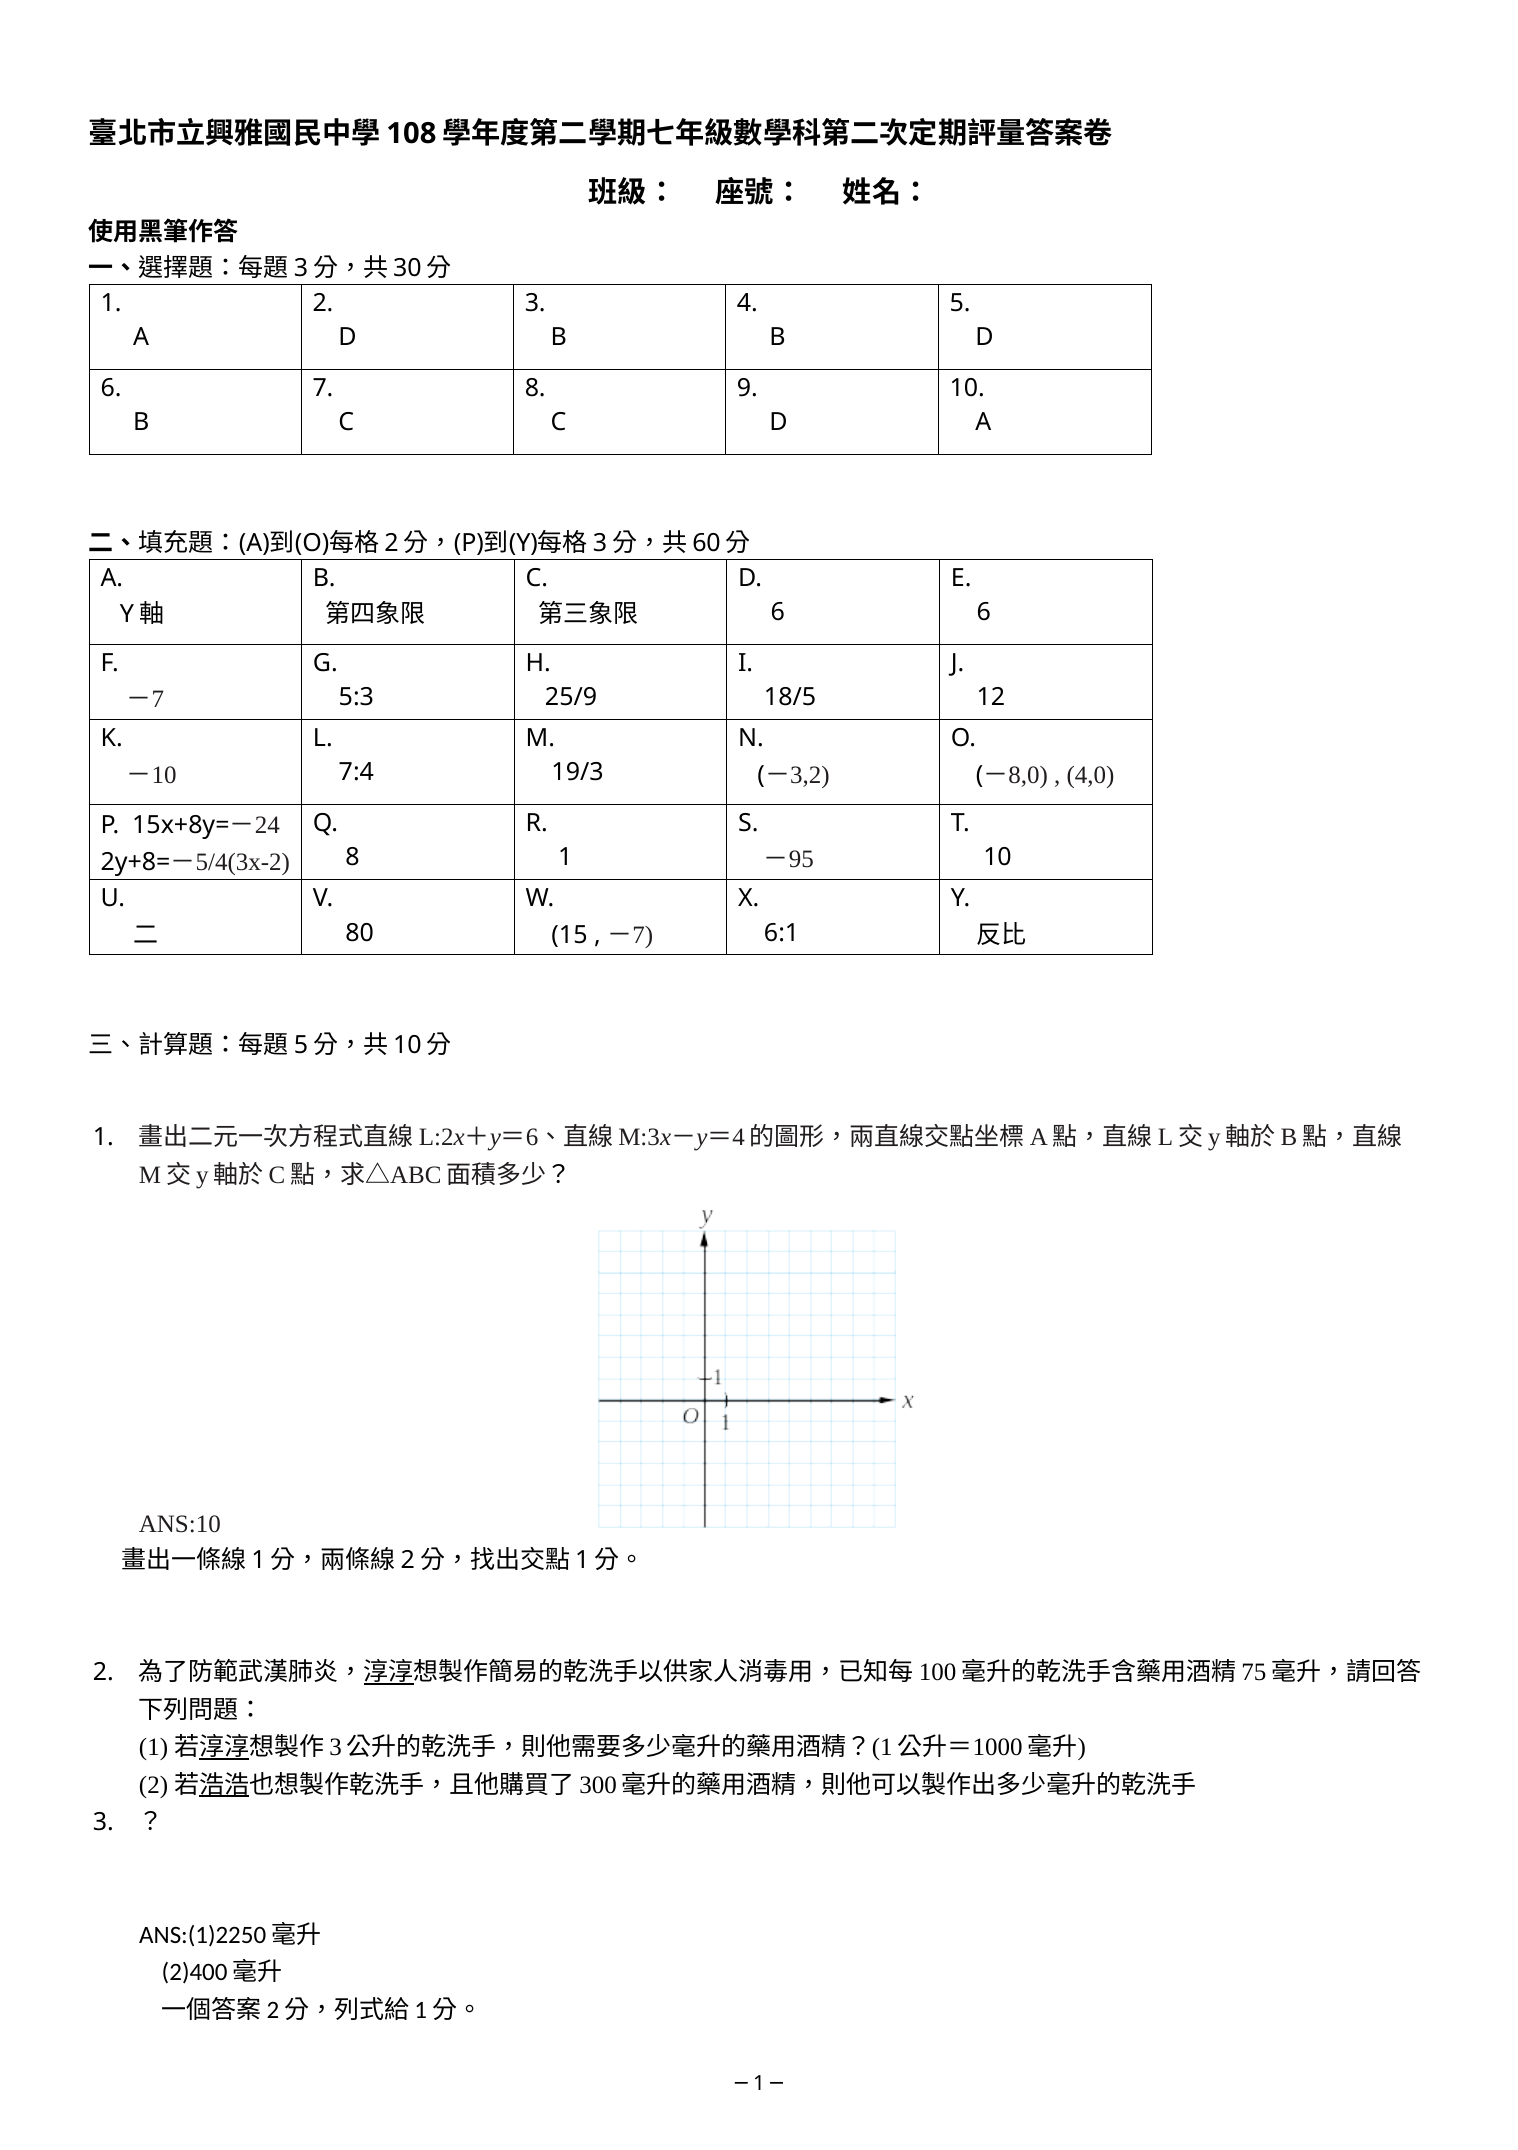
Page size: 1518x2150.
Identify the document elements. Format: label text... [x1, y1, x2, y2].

table_cell S. －95 [727, 805, 939, 879]
table_cell 8. C [514, 370, 725, 453]
table_cell W. (15 , －7) [515, 880, 726, 954]
table_header 5. D [939, 285, 1151, 368]
table_cell F. －7 [90, 645, 301, 719]
list 畫出二元一次方程式直線L:2x＋y＝6、直線M:3x－y＝4的圖形，兩直線交點坐標A點，直線L交y軸於B點，直線M交y軸於C點，求△ABC面積多少？ [114, 1115, 1429, 1190]
list ？ [114, 1801, 1429, 1838]
table_header 1. A [90, 285, 301, 368]
text 二、填充題：(A)到(O)每格2分，(P)到(Y)每格3分，共60分 [89, 523, 1429, 559]
table_header 2. D [302, 285, 513, 368]
table_header C. 第三象限 [515, 560, 726, 644]
table_cell P. 15x+8y=－24 2y+8=－5/4(3x-2) [90, 805, 301, 879]
table_cell Y. 反比 [940, 880, 1152, 954]
text 班級： 座號： 姓名： [89, 169, 1429, 211]
table_header 4. B [726, 285, 938, 368]
text (2)400毫升 [139, 1951, 1429, 1988]
table_cell U. 二 [90, 880, 301, 954]
table_cell N. (－3,2) [727, 720, 939, 804]
table_header E. 6 [940, 560, 1152, 644]
table_cell R. 1 [515, 805, 726, 879]
text ANS:10 [139, 1190, 1429, 1538]
table_cell K. －10 [90, 720, 301, 804]
table_header D. 6 [727, 560, 939, 644]
table_cell L. 7:4 [302, 720, 514, 804]
table_cell X. 6:1 [727, 880, 939, 954]
table_cell 10. A [939, 370, 1151, 453]
table_cell G. 5:3 [302, 645, 514, 719]
table_header 3. B [514, 285, 725, 368]
table_cell H. 25/9 [515, 645, 726, 719]
table_cell M. 19/3 [515, 720, 726, 804]
table_cell O. (－8,0) , (4,0) [940, 720, 1152, 804]
table_header B. 第四象限 [302, 560, 514, 644]
table_cell 9. D [726, 370, 938, 453]
table_cell Q. 8 [302, 805, 514, 879]
list 為了防範武漢肺炎，淳淳想製作簡易的乾洗手以供家人消毒用，已知每100毫升的乾洗手含藥用酒精75毫升，請回答下列問題： (1) 若淳淳想製作3公升的乾洗手，則他需要多少毫升的藥用酒精？(1公升＝1000毫升) (2) 若浩浩也想製作乾洗手，且他購買了300毫升的藥用酒精，則他可以製作出多少毫升的乾洗手 [114, 1651, 1429, 1801]
text 一個答案2分，列式給1分。 [139, 1988, 1429, 2026]
table_cell T. 10 [940, 805, 1152, 879]
table_cell 7. C [302, 370, 513, 453]
text 三、計算題：每題5分，共10分 [89, 1023, 1429, 1061]
text 臺北市立興雅國民中學108學年度第二學期七年級數學科第二次定期評量答案卷 [89, 94, 1429, 169]
table_cell 6. B [90, 370, 301, 453]
table_cell J. 12 [940, 645, 1152, 719]
text ANS:(1)2250毫升 [139, 1913, 1429, 1951]
text 畫出一條線1分，兩條線2分，找出交點1分。 [89, 1538, 1429, 1576]
text 一、選擇題：每題3分，共30分 [89, 247, 1429, 284]
table_cell I. 18/5 [727, 645, 939, 719]
text 使用黑筆作答 [89, 211, 1429, 247]
table_cell V. 80 [302, 880, 514, 954]
table_header A. Y軸 [90, 560, 301, 644]
